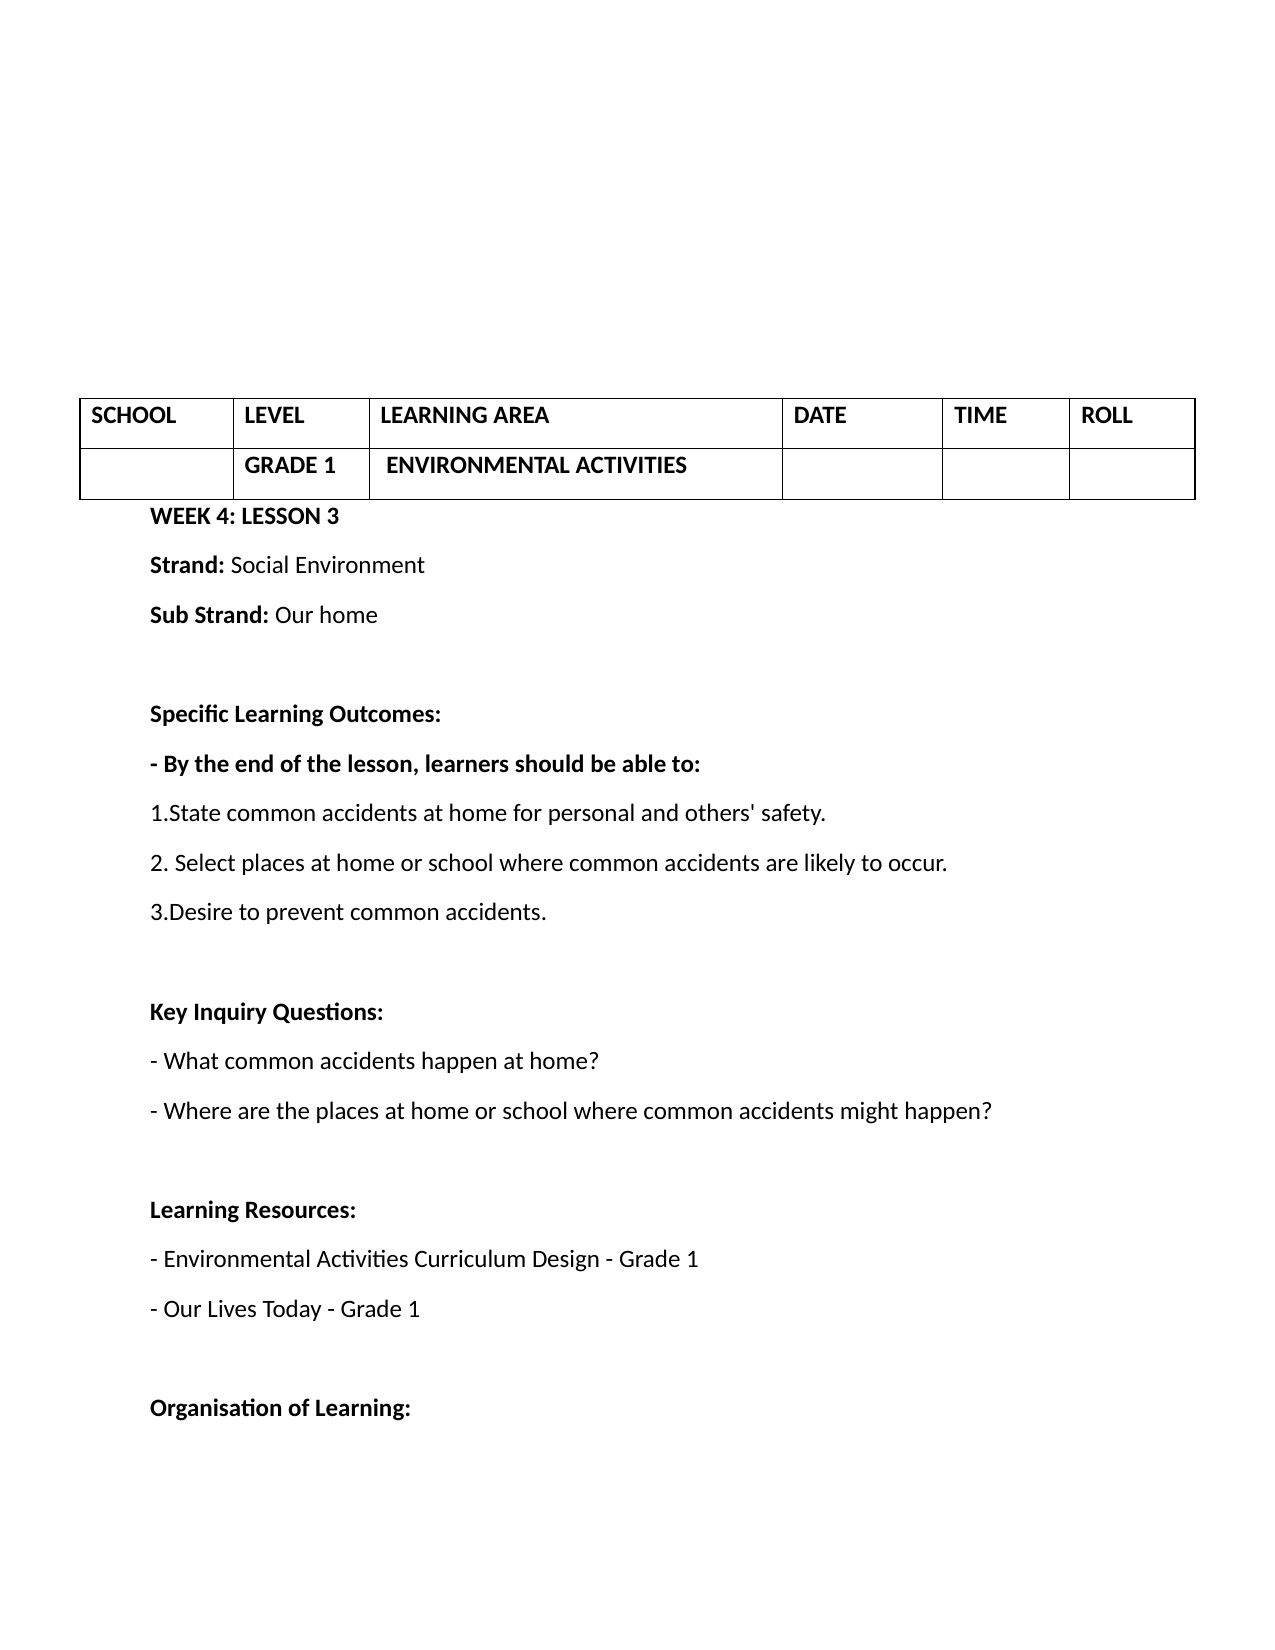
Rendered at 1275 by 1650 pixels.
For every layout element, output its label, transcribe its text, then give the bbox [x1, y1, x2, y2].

table_cell [943, 449, 1069, 499]
table_header DATE [783, 399, 942, 448]
text - By the end of the lesson, learners should be able to: [150, 748, 1125, 778]
text 2. Select places at home or school where common accidents are likely to occur. [150, 847, 1125, 877]
text 3.Desire to prevent common accidents. [150, 896, 1125, 927]
table_cell ENVIRONMENTAL ACTIVITIES [370, 449, 782, 499]
table_cell [783, 449, 942, 499]
table_cell [81, 449, 233, 499]
text Organisation of Learning: [150, 1392, 1125, 1423]
text - Environmental Activities Curriculum Design - Grade 1 [150, 1243, 1125, 1274]
text Learning Resources: [150, 1194, 1125, 1224]
table_header LEARNING AREA [370, 399, 782, 448]
text 1.State common accidents at home for personal and others' safety. [150, 797, 1125, 828]
table_header LEVEL [234, 399, 369, 448]
table_header SCHOOL [81, 399, 233, 448]
text - Our Lives Today - Grade 1 [150, 1293, 1125, 1324]
text Key Inquiry Questions: [150, 996, 1125, 1026]
table_cell [1070, 449, 1194, 499]
text - Where are the places at home or school where common accidents might happen? [150, 1095, 1125, 1125]
text - What common accidents happen at home? [150, 1045, 1125, 1076]
text Specific Learning Outcomes: [150, 698, 1125, 729]
text Strand: Social Environment [150, 549, 1125, 580]
table_cell GRADE 1 [234, 449, 369, 499]
table_header ROLL [1070, 399, 1194, 448]
text WEEK 4: LESSON 3 [150, 500, 1125, 530]
text Sub Strand: Our home [150, 599, 1125, 629]
table_header TIME [943, 399, 1069, 448]
